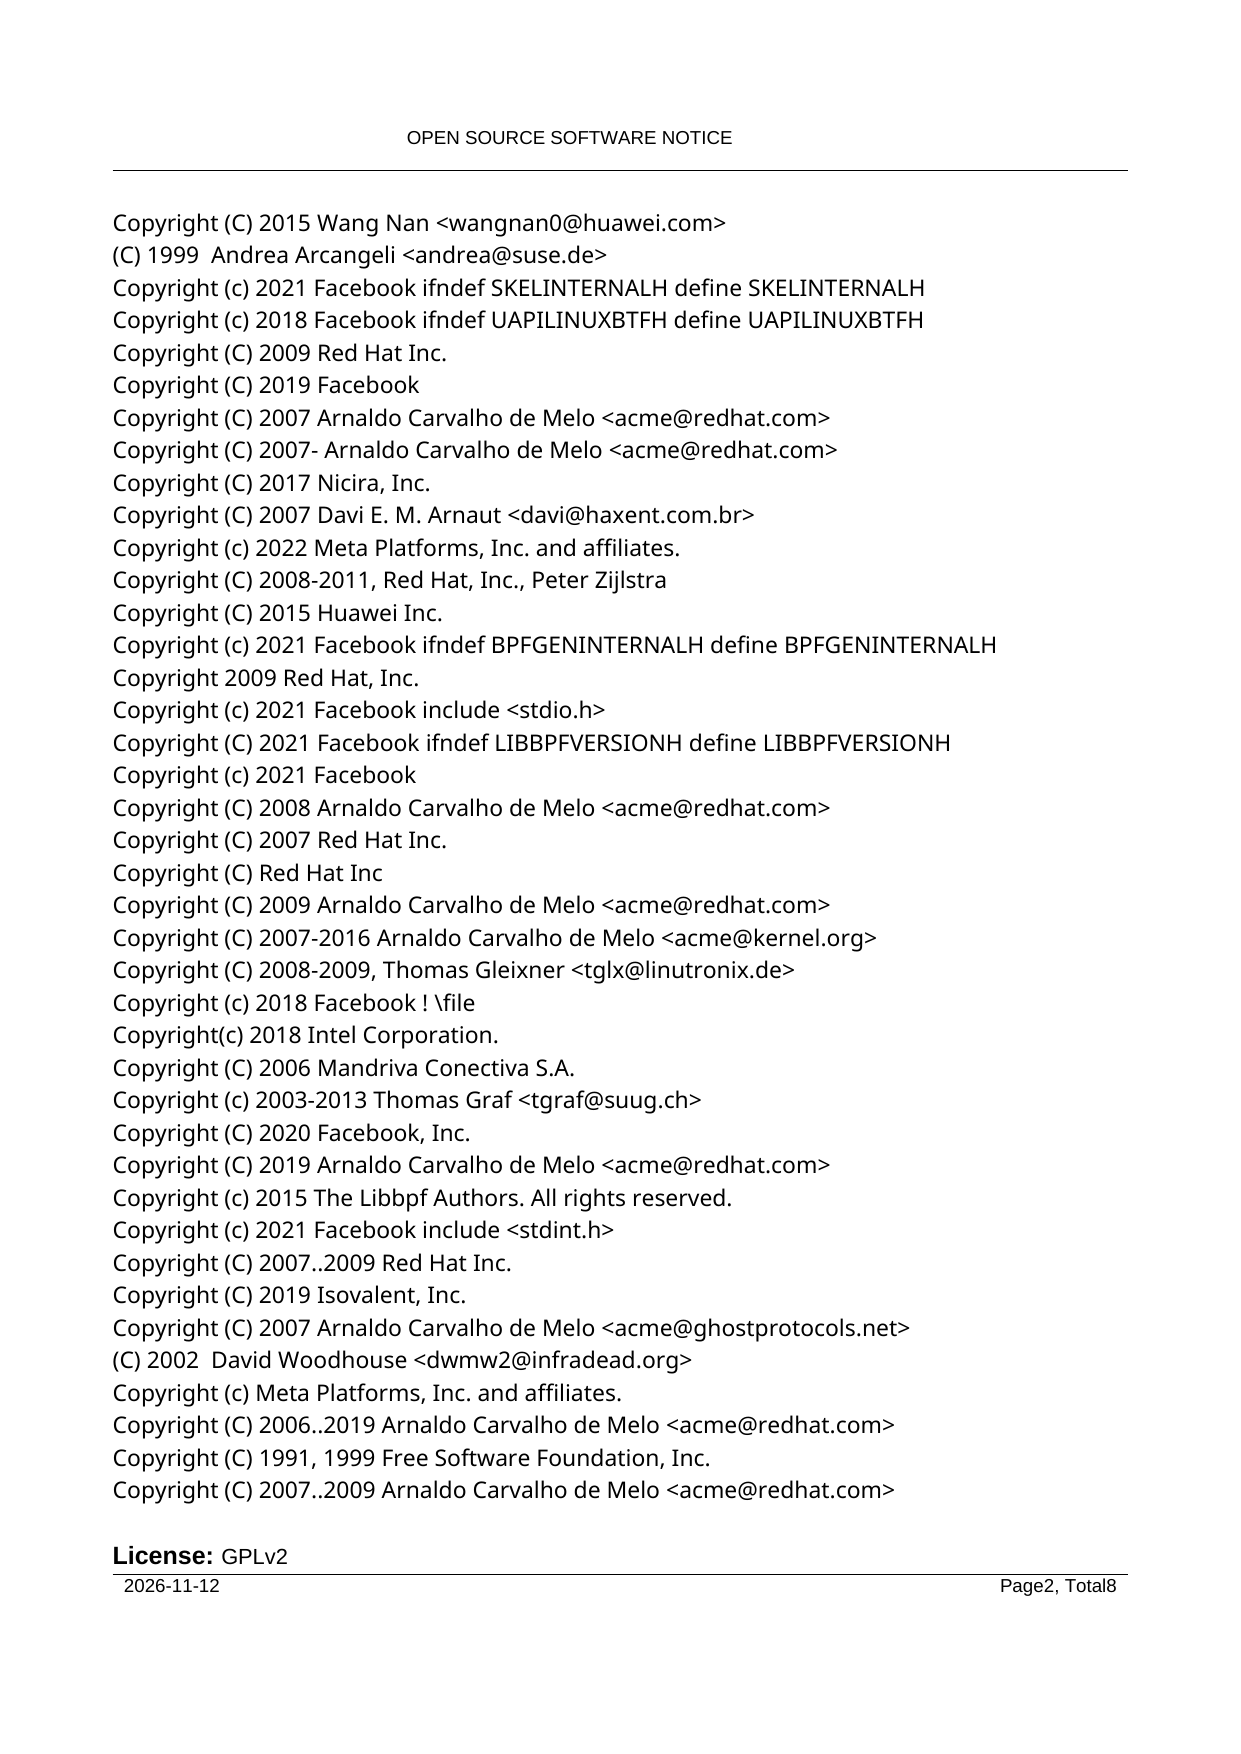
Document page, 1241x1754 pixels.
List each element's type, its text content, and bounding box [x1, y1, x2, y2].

text License: GPLv2 [112, 1539, 1128, 1571]
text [112, 206, 1128, 1539]
